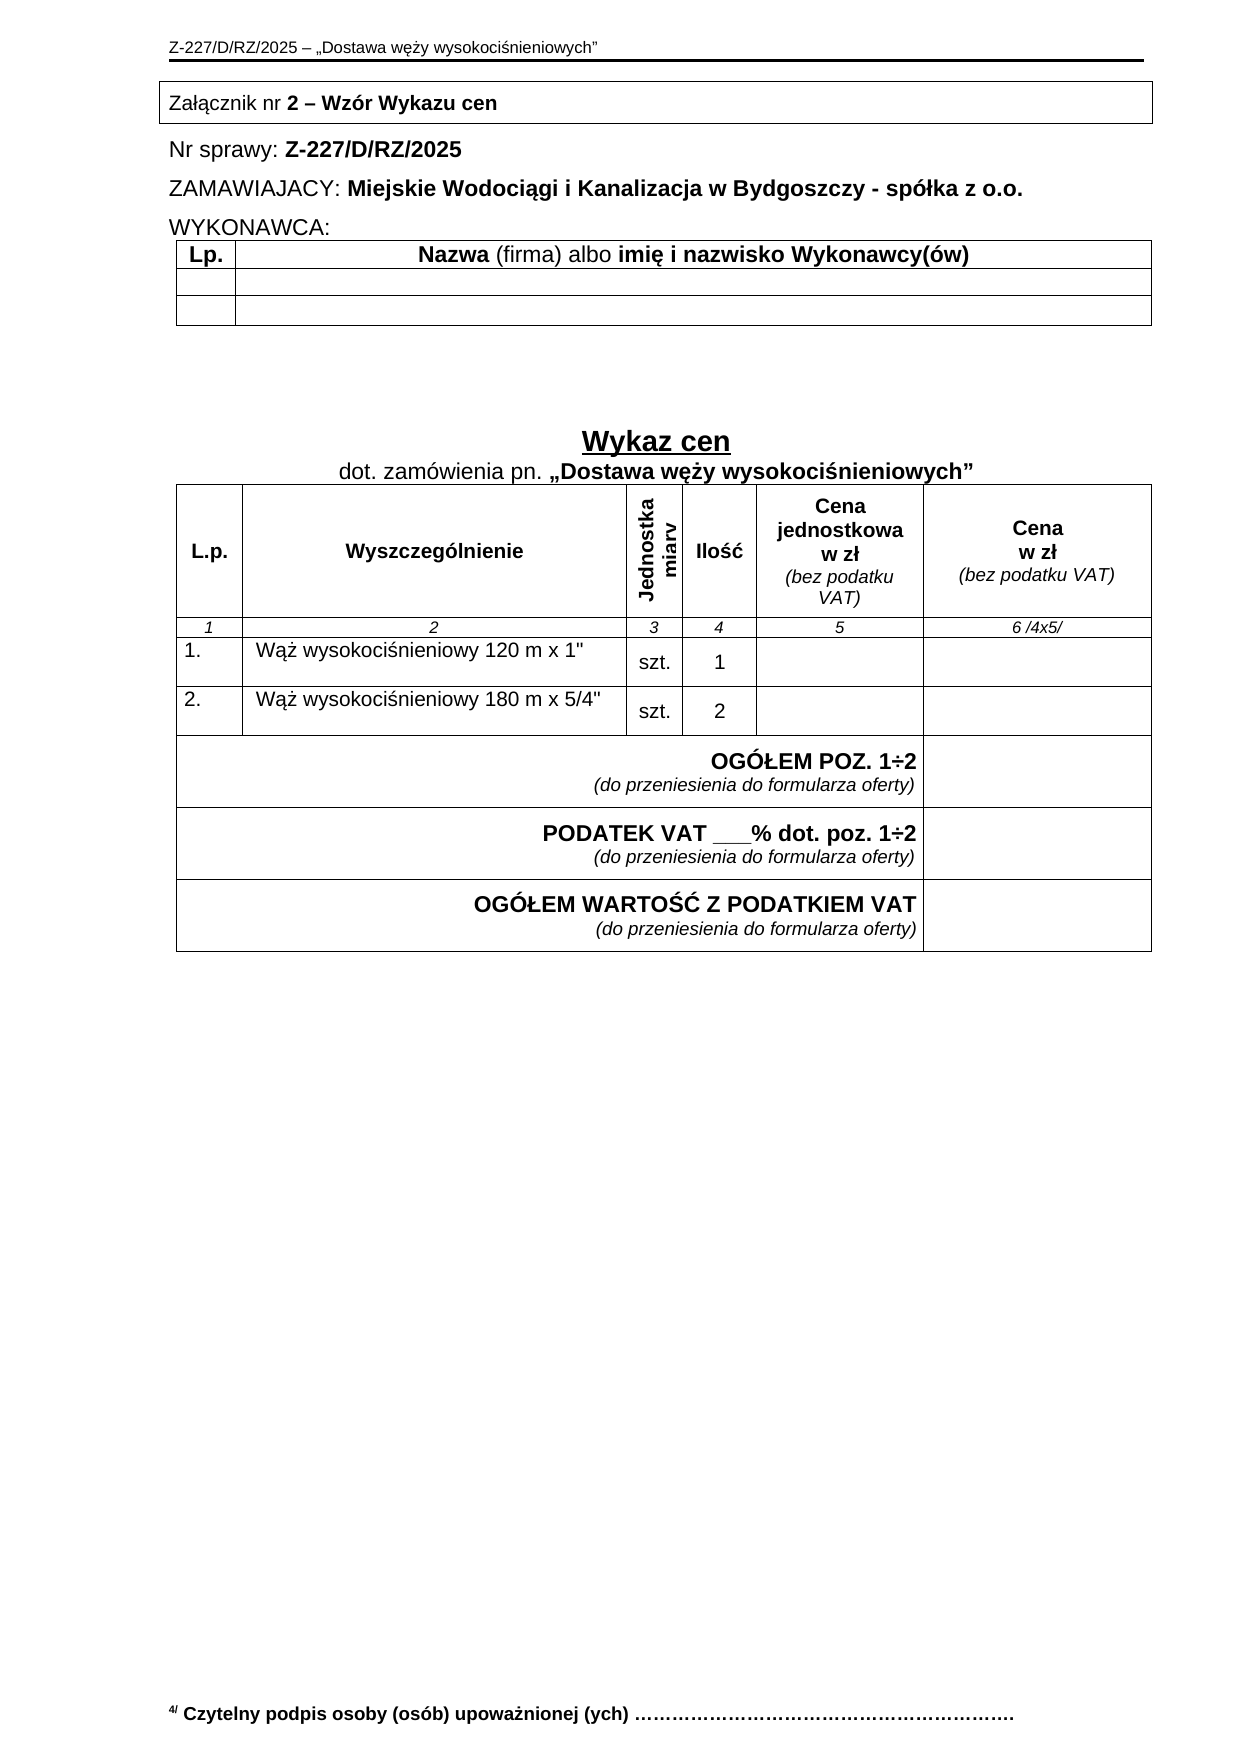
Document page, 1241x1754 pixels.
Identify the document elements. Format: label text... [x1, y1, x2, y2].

table_cell 1 [683, 638, 756, 686]
table_cell [177, 269, 235, 295]
table_cell [757, 687, 923, 735]
table_header Jednostka miary [627, 485, 682, 617]
table_header Nazwa (firma) albo imię i nazwisko Wykonawcy(ów) [236, 241, 1151, 268]
table_cell Wąż wysokociśnieniowy 180 m x 5/4" [243, 687, 626, 735]
table_cell 3 [627, 618, 682, 637]
table_header Ilość [683, 485, 756, 617]
table_header Wyszczególnienie [243, 485, 626, 617]
table_cell [177, 638, 242, 686]
table_header L.p. [177, 485, 242, 617]
table_header Cena w zł (bez podatku VAT) [924, 485, 1151, 617]
text WYKONAWCA: [169, 214, 1144, 240]
table_cell [924, 687, 1151, 735]
table_cell 6 /4x5/ [924, 618, 1151, 637]
table_cell 5 [757, 618, 923, 637]
text ZAMAWIAJACY: Miejskie Wodociągi i Kanalizacja w Bydgoszczy - spółka z o.o. [169, 175, 1144, 201]
table_cell OGÓŁEM POZ. 1÷2 (do przeniesienia do formularza oferty) [177, 736, 923, 807]
table_cell 1 [177, 618, 242, 637]
text Załącznik nr 2 – Wzór Wykazu cen [160, 82, 1152, 123]
text Wykaz cen [169, 424, 1144, 458]
table_cell [177, 296, 235, 325]
table_cell 2 [683, 687, 756, 735]
table_cell [177, 687, 242, 735]
table_cell [757, 638, 923, 686]
table_cell szt. [627, 638, 682, 686]
table_header Cena jednostkowa w zł (bez podatku VAT) [757, 485, 923, 617]
table_cell OGÓŁEM WARTOŚĆ Z PODATKIEM VAT (do przeniesienia do formularza oferty) [177, 880, 923, 951]
table_cell [924, 808, 1151, 879]
table_cell szt. [627, 687, 682, 735]
table_header Lp. [177, 241, 235, 268]
table_cell [236, 269, 1151, 295]
table_cell [924, 638, 1151, 686]
table_cell Wąż wysokociśnieniowy 120 m x 1" [243, 638, 626, 686]
table_cell [924, 736, 1151, 807]
text Nr sprawy: Z-227/D/RZ/2025 [169, 136, 1144, 163]
text dot. zamówienia pn. „Dostawa węży wysokociśnieniowych” [169, 458, 1144, 484]
table_cell [924, 880, 1151, 951]
table_cell 2 [243, 618, 626, 637]
table_cell 4 [683, 618, 756, 637]
table_cell PODATEK VAT ___% dot. poz. 1÷2 (do przeniesienia do formularza oferty) [177, 808, 923, 879]
table_cell [236, 296, 1151, 325]
